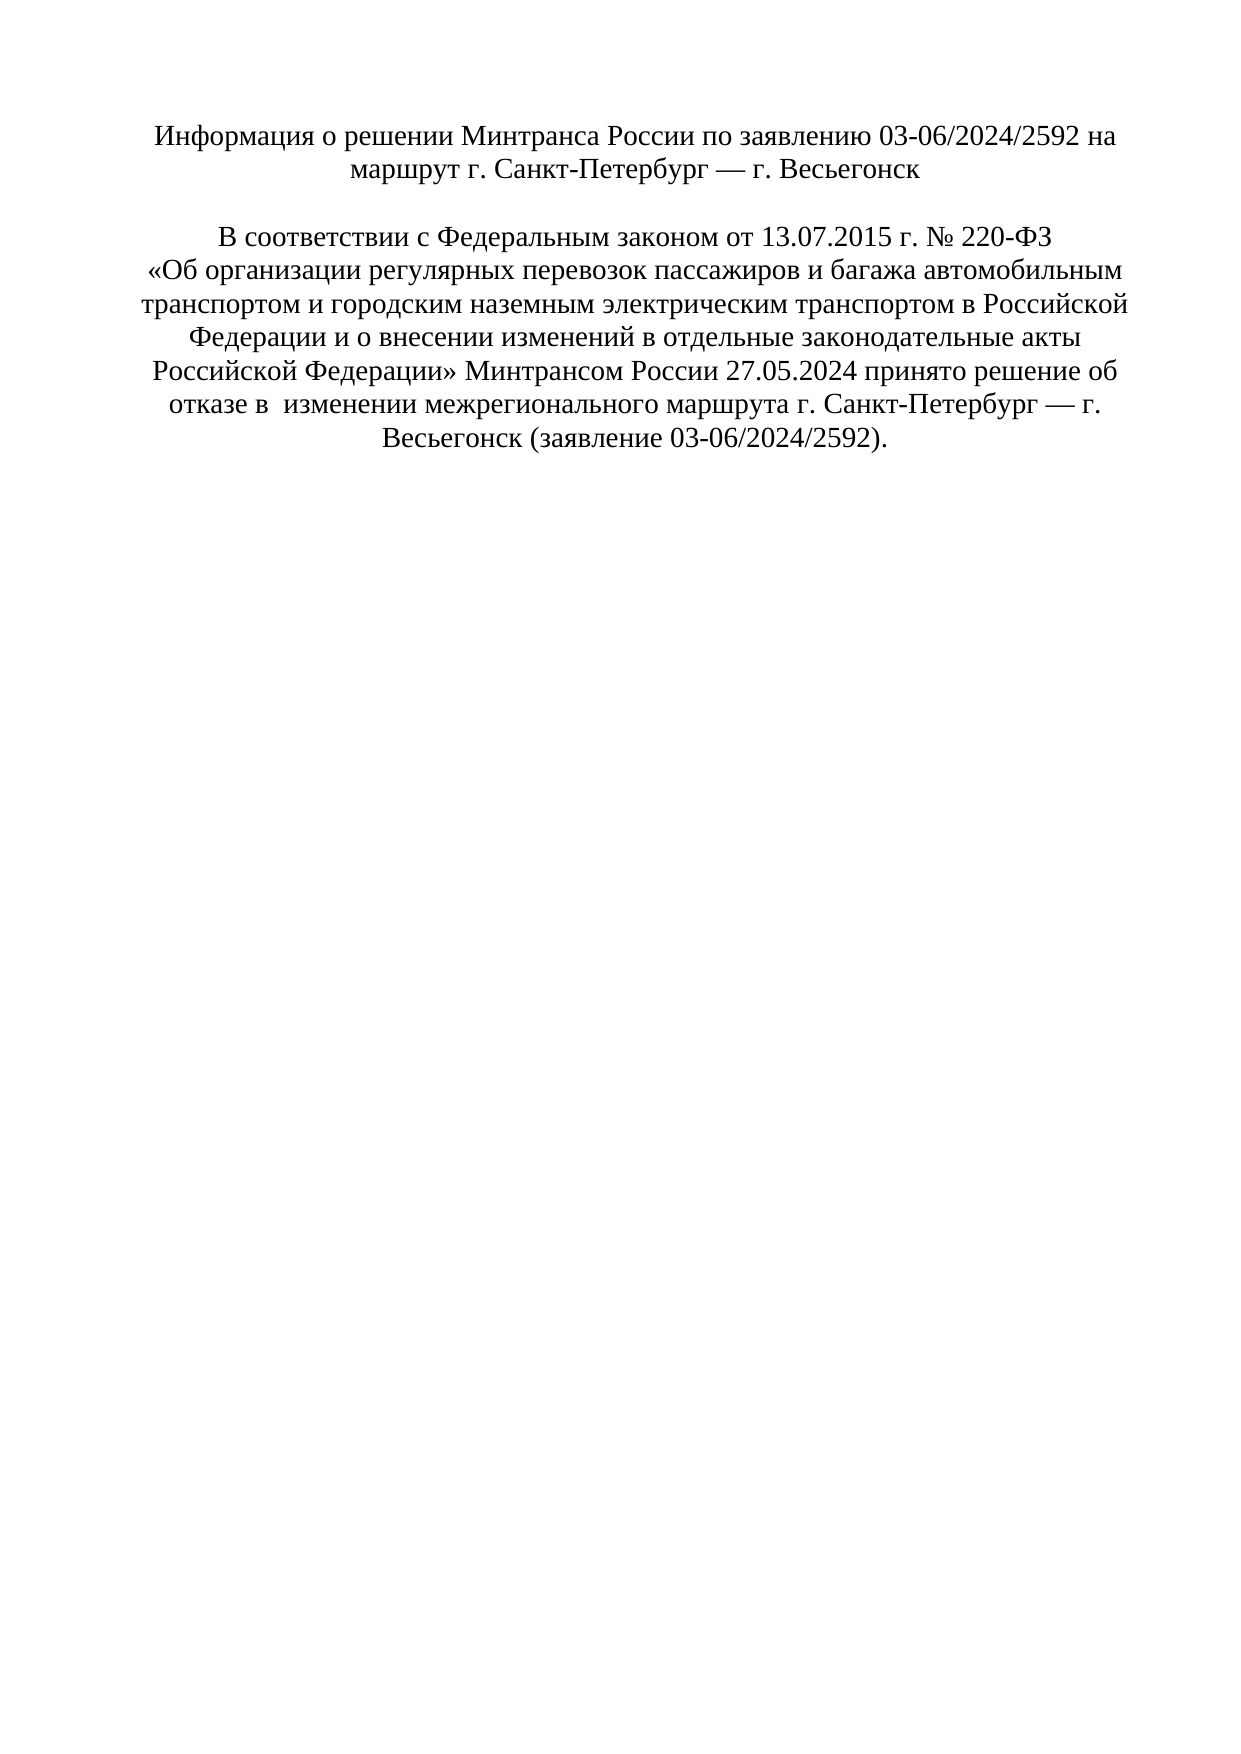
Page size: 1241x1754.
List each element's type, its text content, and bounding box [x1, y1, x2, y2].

text Информация о решении Минтранса России по заявлению 03-06/2024/2592 на маршрут г. Санкт-Петербург — г. Весьегонск [118, 118, 1152, 185]
text В соответствии с Федеральным законом от 13.07.2015 г. № 220-ФЗ «Об организации регулярных перевозок пассажиров и багажа автомобильным транспортом и городским наземным электрическим транспортом в Российской Федерации и о внесении изменений в отдельные законодательные акты Российской Федерации» Минтрансом России 27.05.2024 принято решение об отказе в изменении межрегионального маршрута г. Санкт-Петербург — г. Весьегонск (заявление 03-06/2024/2592). [118, 219, 1152, 453]
